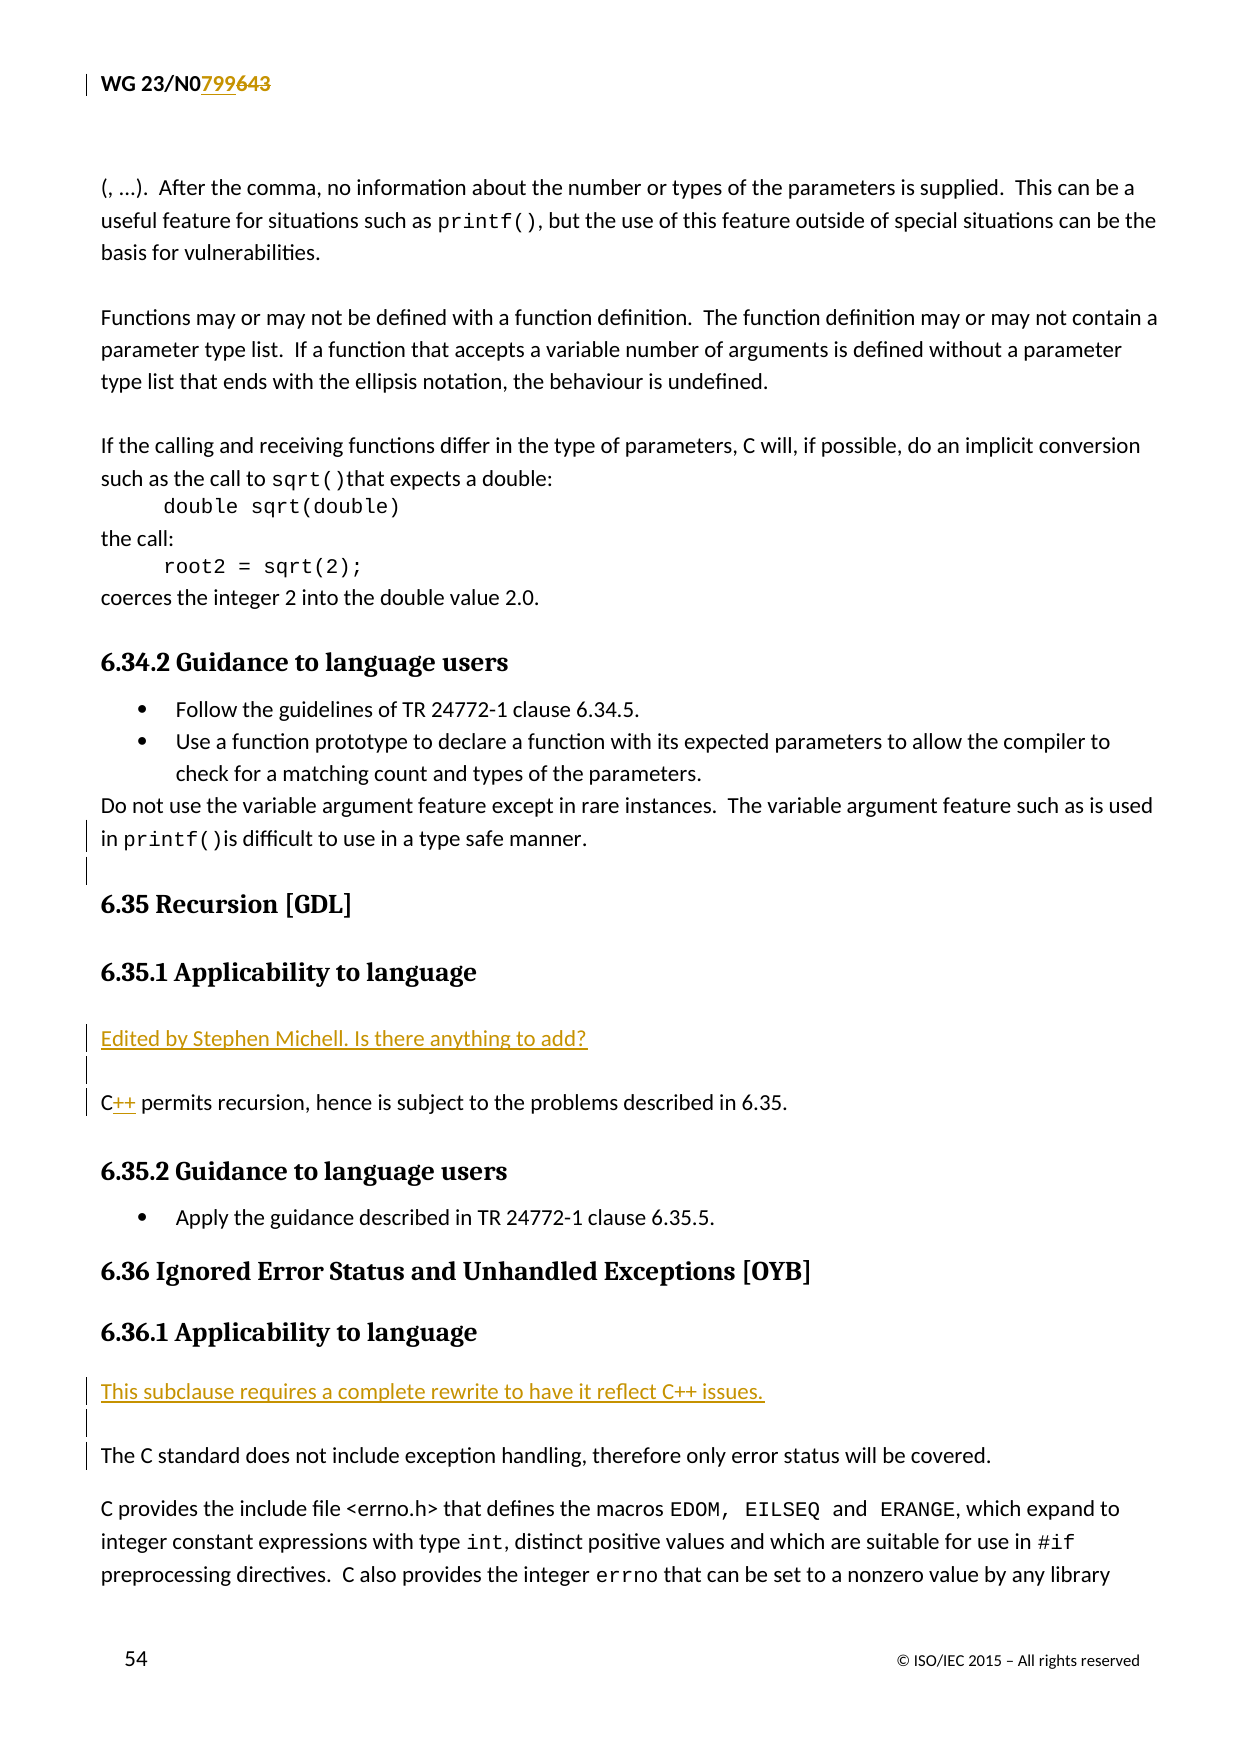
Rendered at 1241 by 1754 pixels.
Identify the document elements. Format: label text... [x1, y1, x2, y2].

text The C standard does not include exception handling, therefore only error status will be covered. [101, 1442, 1164, 1469]
list Apply the guidance described in TR 24772-1 clause 6.35.5. [138, 1203, 1164, 1231]
list Use a function prototype to declare a function with its expected parameters to allow the compiler to check for a matching count and types of the parameters. [138, 727, 1164, 787]
subtitle 6.36 Ignored Error Status and Unhandled Exceptions [OYB] [101, 1256, 1164, 1287]
text root2 = sqrt(2); [101, 556, 1164, 579]
subtitle 6.36.1 Applicability to language [101, 1317, 1164, 1348]
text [101, 173, 1164, 266]
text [101, 1494, 1164, 1588]
subtitle 6.34.2 Guidance to language users [101, 647, 1164, 679]
text Functions may or may not be defined with a function definition. The function definition may or may not contain a parameter type list. If a function that accepts a variable number of arguments is defined without a parameter type list that ends with the ellipsis notation, the behaviour is undefined. [101, 303, 1164, 395]
text Do not use the variable argument feature except in rare instances. The variable argument feature such as is used in printf()is difficult to use in a type safe manner. [101, 792, 1164, 852]
text coerces the integer 2 into the double value 2.0. [101, 583, 1164, 611]
subtitle 6.35.1 Applicability to language [101, 957, 1164, 988]
subtitle 6.35.2 Guidance to language users [101, 1156, 1164, 1187]
text If the calling and receiving functions differ in the type of parameters, C will, if possible, do an implicit conversion such as the call to sqrt()that expects a double: [101, 432, 1164, 492]
subtitle 6.35 Recursion [GDL] [101, 889, 1164, 920]
list Follow the guidelines of TR 24772-1 clause 6.34.5. [138, 695, 1164, 723]
text the call: [101, 524, 1164, 552]
text double sqrt(double) [101, 497, 1164, 520]
text C permits recursion, hence is subject to the problems described in 6.35. [101, 1088, 1164, 1116]
